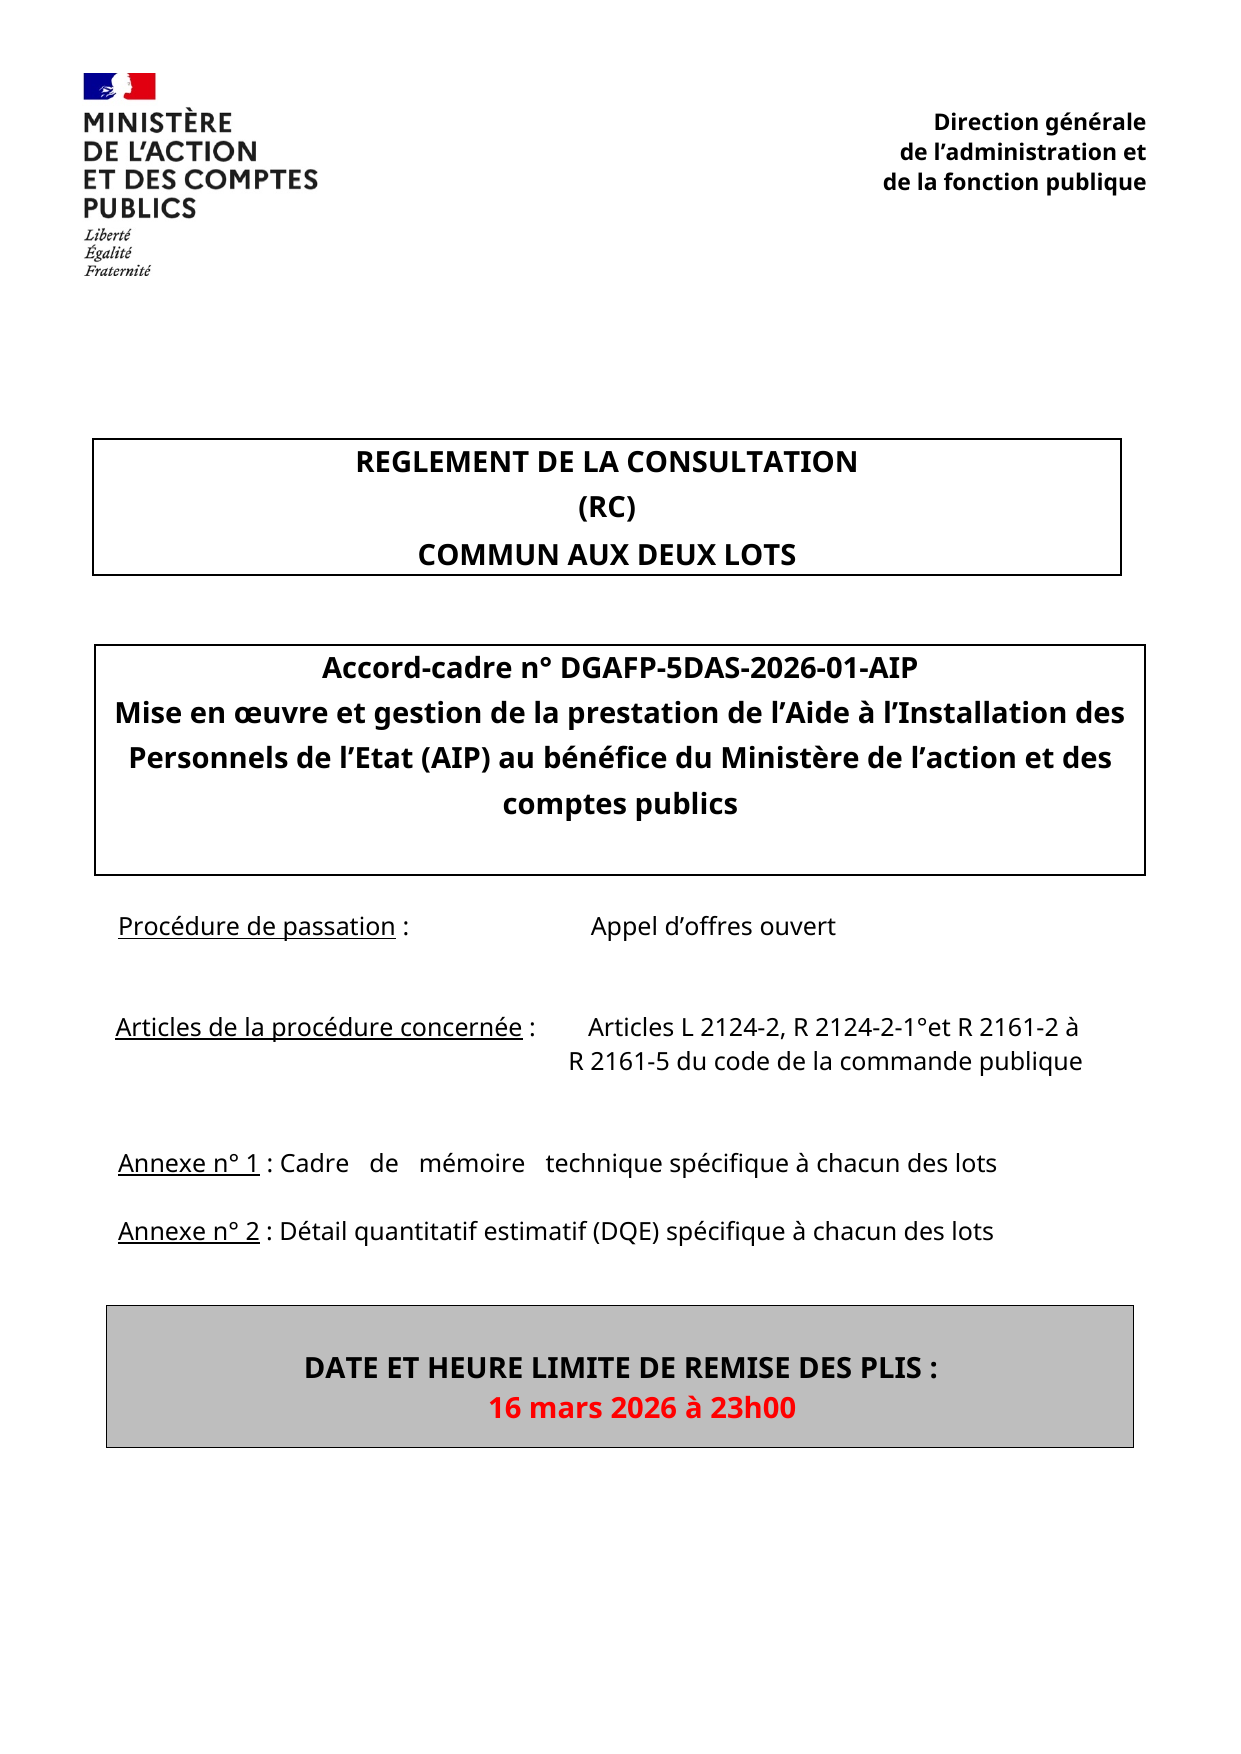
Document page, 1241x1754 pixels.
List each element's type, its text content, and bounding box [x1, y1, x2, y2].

text Annexe n° 2 : Détail quantitatif estimatif (DQE) spécifique à chacun des lots [118, 1214, 1146, 1248]
text Procédure de passation : Appel d’offres ouvert [118, 909, 1146, 943]
text R 2161-5 du code de la commande publique [94, 1043, 1083, 1077]
text Articles de la procédure concernée : Articles L 2124-2, R 2124-2-1°et R 2161-2 à [94, 1009, 1079, 1043]
picture [82, 73, 319, 276]
text Annexe n° 1 : Cadre de mémoire technique spécifique à chacun des lots [118, 1146, 1123, 1179]
